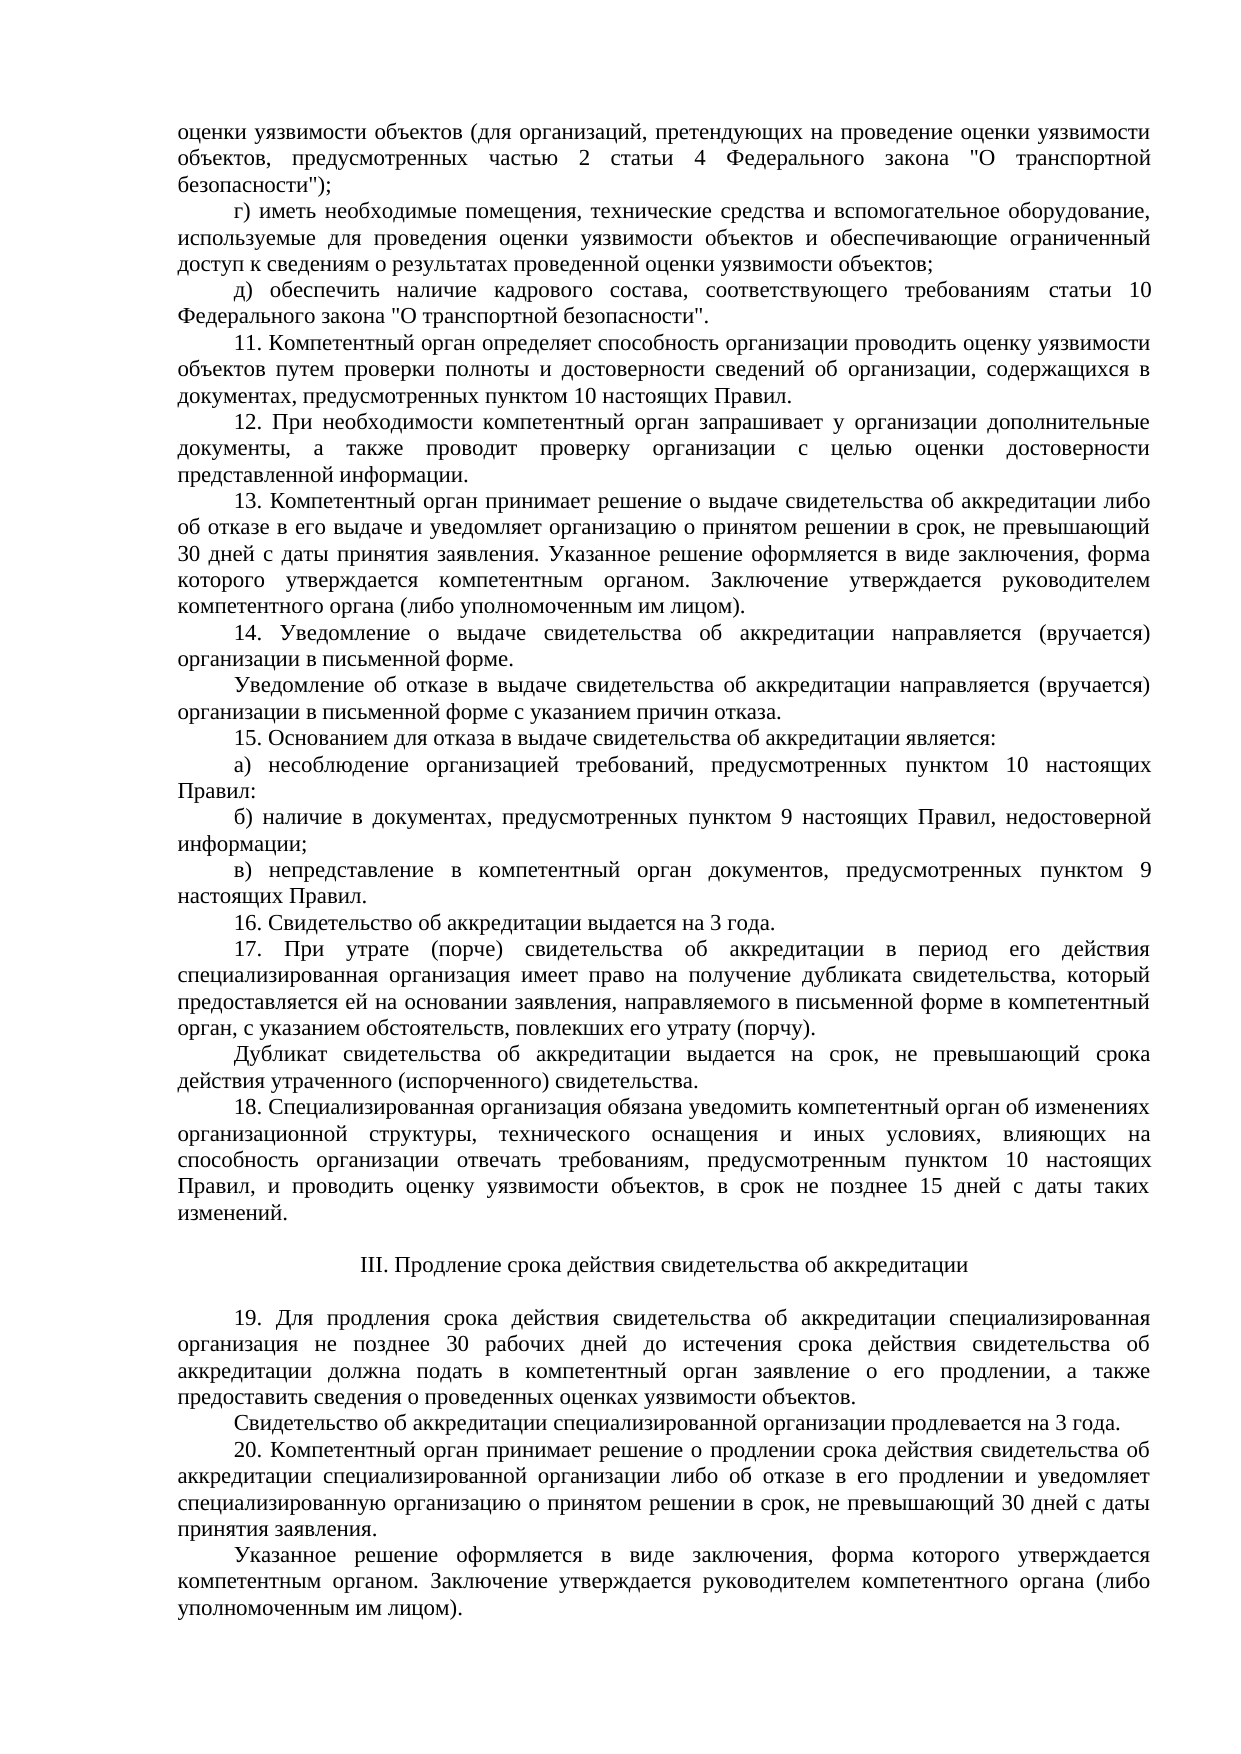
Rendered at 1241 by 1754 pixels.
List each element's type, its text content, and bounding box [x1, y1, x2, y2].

text 15. Основанием для отказа в выдаче свидетельства об аккредитации является: [177, 724, 1152, 751]
text Указанное решение оформляется в виде заключения, форма которого утверждается компетентным органом. Заключение утверждается руководителем компетентного органа (либо уполномоченным им лицом). [177, 1541, 1152, 1620]
text 18. Специализированная организация обязана уведомить компетентный орган об изменениях организационной структуры, технического оснащения и иных условиях, влияющих на способность организации отвечать требованиям, предусмотренным пунктом 10 настоящих Правил, и проводить оценку уязвимости объектов, в срок не позднее 15 дней с даты таких изменений. [177, 1093, 1152, 1225]
text Уведомление об отказе в выдаче свидетельства об аккредитации направляется (вручается) организации в письменной форме с указанием причин отказа. [177, 672, 1152, 724]
text 17. При утрате (порче) свидетельства об аккредитации в период его действия специализированная организация имеет право на получение дубликата свидетельства, который предоставляется ей на основании заявления, направляемого в письменной форме в компетентный орган, с указанием обстоятельств, повлекших его утрату (порчу). [177, 935, 1152, 1041]
text г) иметь необходимые помещения, технические средства и вспомогательное оборудование, используемые для проведения оценки уязвимости объектов и обеспечивающие ограниченный доступ к сведениям о результатах проведенной оценки уязвимости объектов; [177, 197, 1152, 276]
text Дубликат свидетельства об аккредитации выдается на срок, не превышающий срока действия утраченного (испорченного) свидетельства. [177, 1041, 1152, 1093]
text д) обеспечить наличие кадрового состава, соответствующего требованиям статьи 10 Федерального закона "О транспортной безопасности". [177, 276, 1152, 329]
text 14. Уведомление о выдаче свидетельства об аккредитации направляется (вручается) организации в письменной форме. [177, 619, 1152, 672]
text 20. Компетентный орган принимает решение о продлении срока действия свидетельства об аккредитации специализированной организации либо об отказе в его продлении и уведомляет специализированную организацию о принятом решении в срок, не превышающий 30 дней с даты принятия заявления. [177, 1436, 1152, 1541]
text 11. Компетентный орган определяет способность организации проводить оценку уязвимости объектов путем проверки полноты и достоверности сведений об организации, содержащихся в документах, предусмотренных пунктом 10 настоящих Правил. [177, 329, 1152, 408]
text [177, 118, 1152, 197]
text III. Продление срока действия свидетельства об аккредитации [177, 1251, 1152, 1278]
text 19. Для продления срока действия свидетельства об аккредитации специализированная организация не позднее 30 рабочих дней до истечения срока действия свидетельства об аккредитации должна подать в компетентный орган заявление о его продлении, а также предоставить сведения о проведенных оценках уязвимости объектов. [177, 1304, 1152, 1409]
text в) непредставление в компетентный орган документов, предусмотренных пунктом 9 настоящих Правил. [177, 856, 1152, 909]
text а) несоблюдение организацией требований, предусмотренных пунктом 10 настоящих Правил: [177, 751, 1152, 803]
text б) наличие в документах, предусмотренных пунктом 9 настоящих Правил, недостоверной информации; [177, 803, 1152, 856]
text 16. Свидетельство об аккредитации выдается на 3 года. [177, 909, 1152, 935]
text 13. Компетентный орган принимает решение о выдаче свидетельства об аккредитации либо об отказе в его выдаче и уведомляет организацию о принятом решении в срок, не превышающий 30 дней с даты принятия заявления. Указанное решение оформляется в виде заключения, форма которого утверждается компетентным органом. Заключение утверждается руководителем компетентного органа (либо уполномоченным им лицом). [177, 487, 1152, 619]
text Свидетельство об аккредитации специализированной организации продлевается на 3 года. [177, 1409, 1152, 1436]
text 12. При необходимости компетентный орган запрашивает у организации дополнительные документы, а также проводит проверку организации с целью оценки достоверности представленной информации. [177, 408, 1152, 487]
